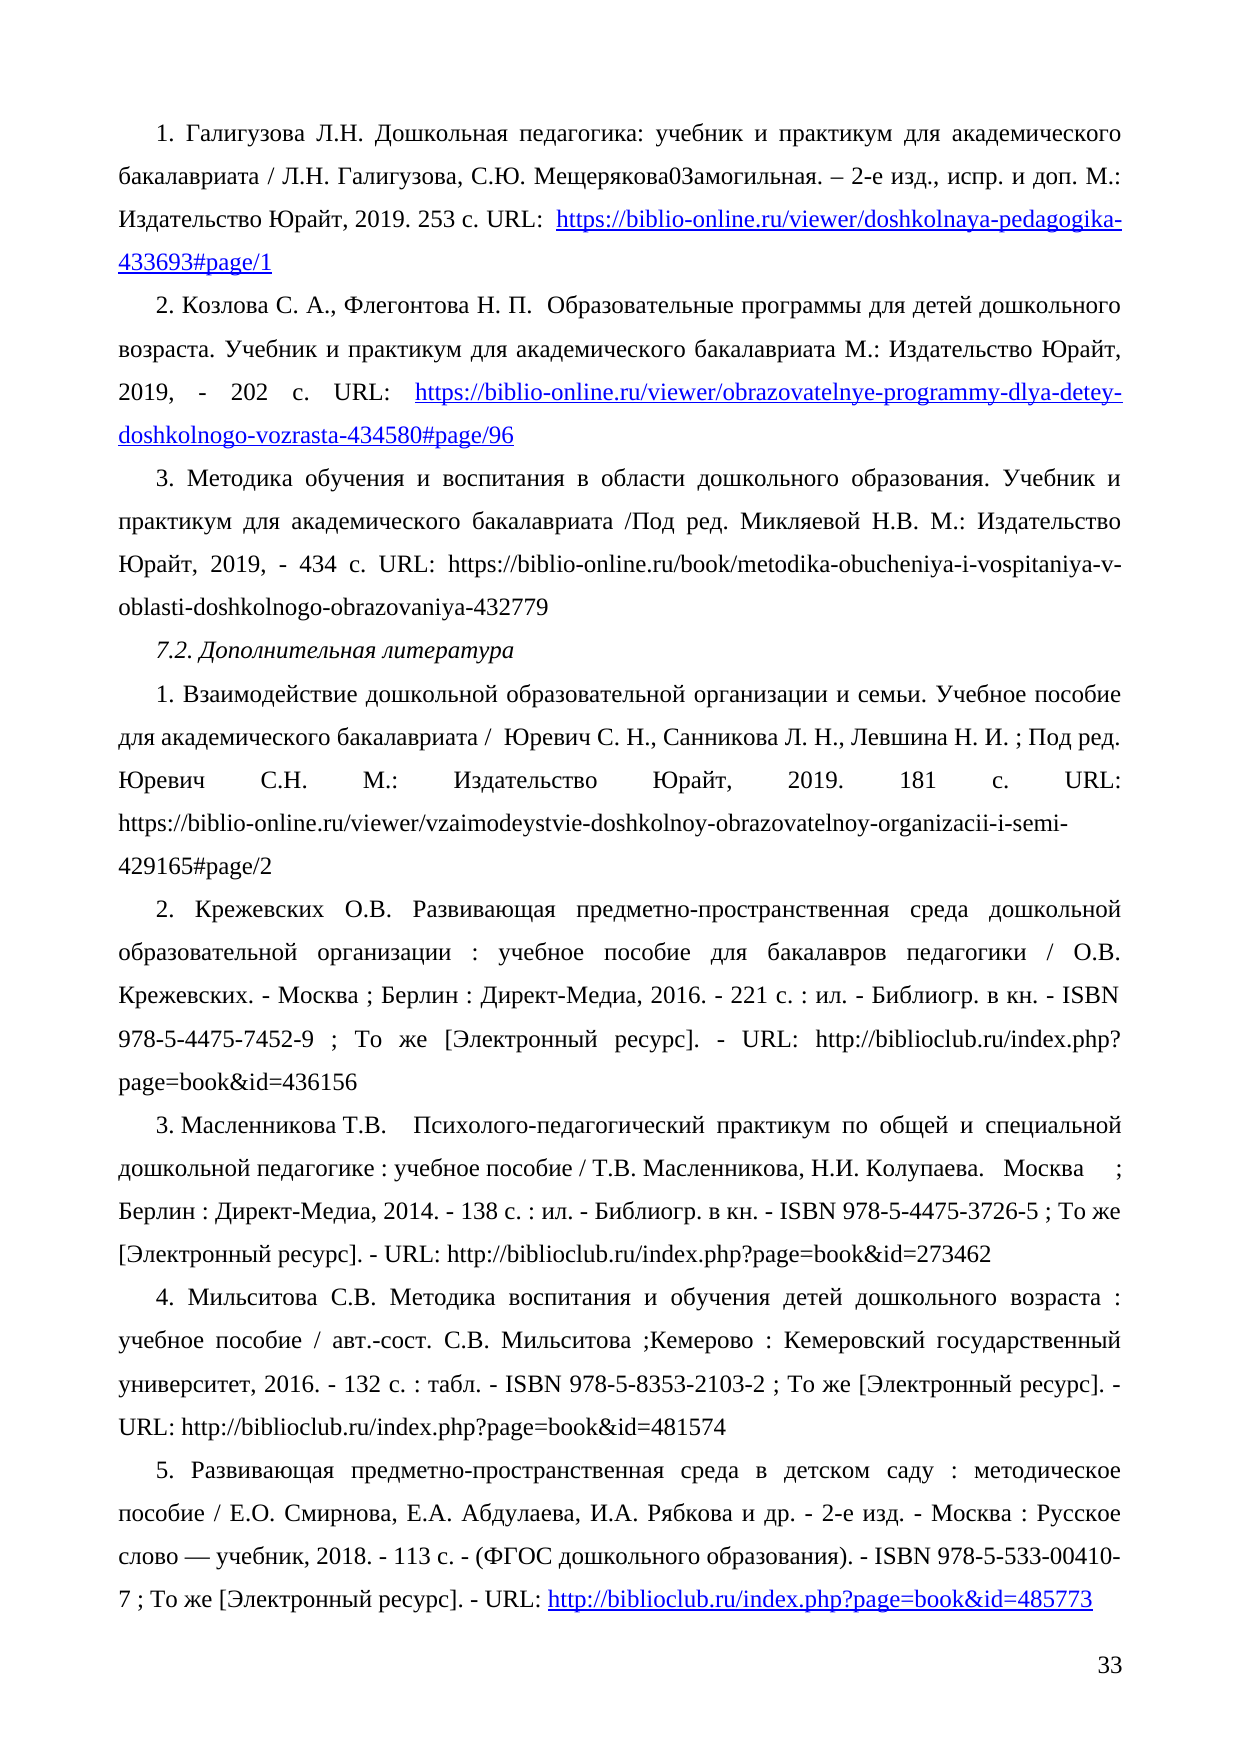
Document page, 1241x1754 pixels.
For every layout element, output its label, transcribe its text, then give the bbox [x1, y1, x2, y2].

subtitle 3. Масленникова Т.В. Психолого-педагогический практикум по общей и специальной дошкольной педагогике : учебное пособие / Т.В. Масленникова, Н.И. Колупаева. Москва ; Берлин : Директ-Медиа, 2014. - 138 с. : ил. - Библиогр. в кн. - ISBN 978-5-4475-3726-5 ; То же [Электронный ресурс]. - URL: http://biblioclub.ru/index.php?page=book&id=273462 [118, 1110, 1122, 1268]
subtitle 3. Методика обучения и воспитания в области дошкольного образования. Учебник и практикум для академического бакалавриата /Под ред. Микляевой Н.В. М.: Издательство Юрайт, 2019, - 434 с. URL: https://biblio-online.ru/book/metodika-obucheniya-i-vospitaniya-v-oblasti-doshkolnogo-obrazovaniya-432779 [118, 463, 1122, 621]
subtitle 1. Галигузова Л.Н. Дошкольная педагогика: учебник и практикум для академического бакалавриата / Л.Н. Галигузова, С.Ю. Мещерякова0Замогильная. – 2-е изд., испр. и доп. М.: Издательство Юрайт, 2019. 253 с. URL: https://biblio-online.ru/viewer/doshkolnaya-pedagogika-433693#page/1 [118, 118, 1122, 276]
subtitle 2. Крежевских О.В. Развивающая предметно-пространственная среда дошкольной образовательной организации : учебное пособие для бакалавров педагогики / О.В. Крежевских. - Москва ; Берлин : Директ-Медиа, 2016. - 221 с. : ил. - Библиогр. в кн. - ISBN 978-5-4475-7452-9 ; То же [Электронный ресурс]. - URL: http://biblioclub.ru/index.php?page=book&id=436156 [118, 894, 1122, 1096]
subtitle 2. Козлова С. А., Флегонтова Н. П. Образовательные программы для детей дошкольного возраста. Учебник и практикум для академического бакалавриата М.: Издательство Юрайт, 2019, - 202 с. URL: https://biblio-online.ru/viewer/obrazovatelnye-programmy-dlya-detey-doshkolnogo-vozrasta-434580#page/96 [118, 291, 1122, 449]
subtitle 1. Взаимодействие дошкольной образовательной организации и семьи. Учебное пособие для академического бакалавриата / Юревич С. Н., Санникова Л. Н., Левшина Н. И. ; Под ред. Юревич С.Н. М.: Издательство Юрайт, 2019. 181 с. URL: https://biblio-online.ru/viewer/vzaimodeystvie-doshkolnoy-obrazovatelnoy-organizacii-i-semi-429165#page/2 [118, 679, 1122, 880]
subtitle 7.2. Дополнительная литература [118, 636, 1122, 664]
subtitle 5. Развивающая предметно-пространственная среда в детском саду : методическое пособие / Е.О. Смирнова, Е.А. Абдулаева, И.А. Рябкова и др. - 2-е изд. - Москва : Русское слово — учебник, 2018. - 113 с. - (ФГОС дошкольного образования). - ISBN 978-5-533-00410-7 ; То же [Электронный ресурс]. - URL: http://biblioclub.ru/index.php?page=book&id=485773 [118, 1455, 1122, 1613]
subtitle 4. Мильситова С.В. Методика воспитания и обучения детей дошкольного возраста : учебное пособие / авт.-сост. С.В. Мильситова ;Кемерово : Кемеровский государственный университет, 2016. - 132 с. : табл. - ISBN 978-5-8353-2103-2 ; То же [Электронный ресурс]. - URL: http://biblioclub.ru/index.php?page=book&id=481574 [118, 1282, 1122, 1441]
